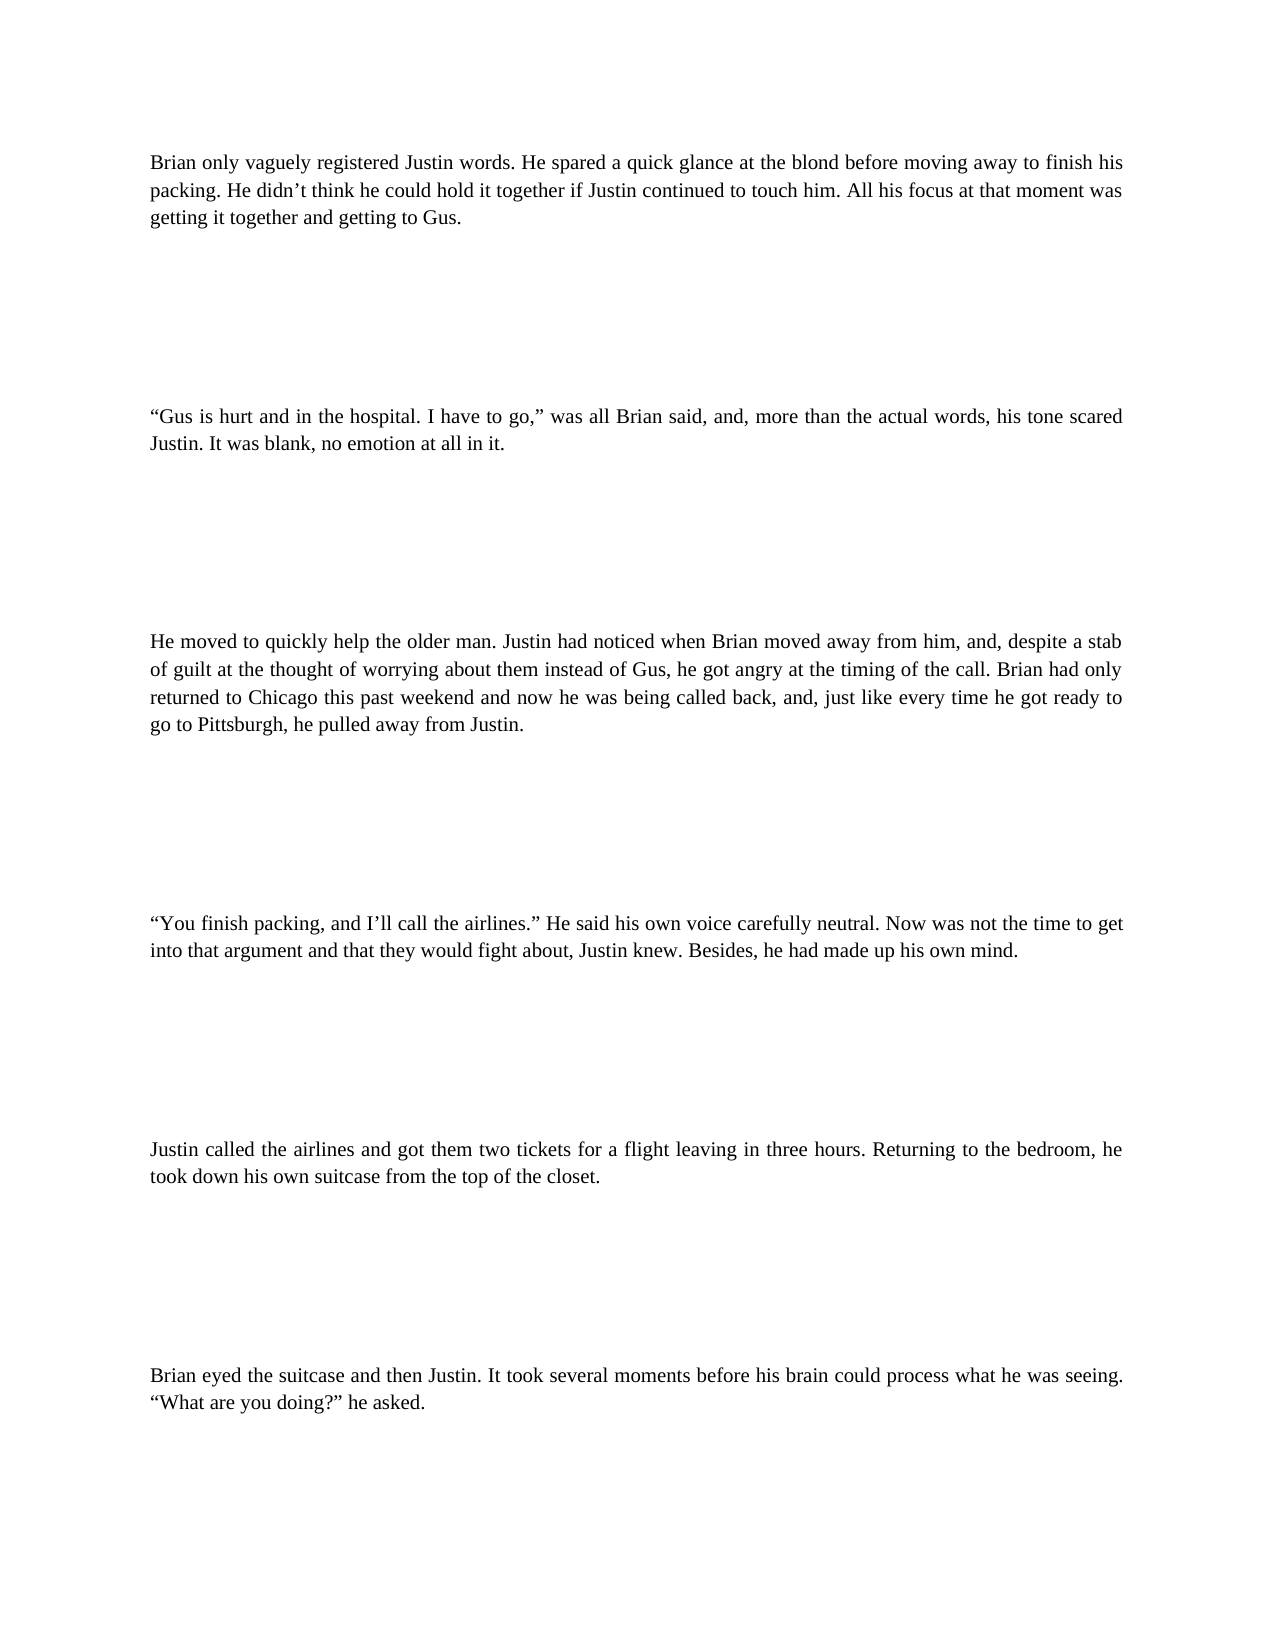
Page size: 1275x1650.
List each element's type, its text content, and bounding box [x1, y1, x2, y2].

text Brian eyed the suitcase and then Justin. It took several moments before his brain could process what he was seeing. “What are you doing?” he asked. [150, 1362, 1125, 1414]
text He moved to quickly help the older man. Justin had noticed when Brian moved away from him, and, despite a stab of guilt at the thought of worrying about them instead of Gus, he got angry at the timing of the call. Brian had only returned to Chicago this past weekend and now he was being called back, and, just like every time he got ready to go to Pittsburgh, he pulled away from Justin. [150, 629, 1125, 736]
text “You finish packing, and I’ll call the airlines.” He said his own voice carefully neutral. Now was not the time to get into that argument and that they would fight about, Justin knew. Besides, he had made up his own mind. [150, 911, 1125, 962]
text “Gus is hurt and in the hospital. I have to go,” was all Brian said, and, more than the actual words, his tone scared Justin. It was blank, no emotion at all in it. [150, 403, 1125, 455]
text Brian only vaguely registered Justin words. He spared a quick glance at the blond before moving away to finish his packing. He didn’t think he could hold it together if Justin continued to touch him. All his focus at that moment was getting it together and getting to Gus. [150, 150, 1125, 229]
text Justin called the airlines and got them two tickets for a flight leaving in three hours. Returning to the bedroom, he took down his own suitcase from the top of the closet. [150, 1137, 1125, 1188]
